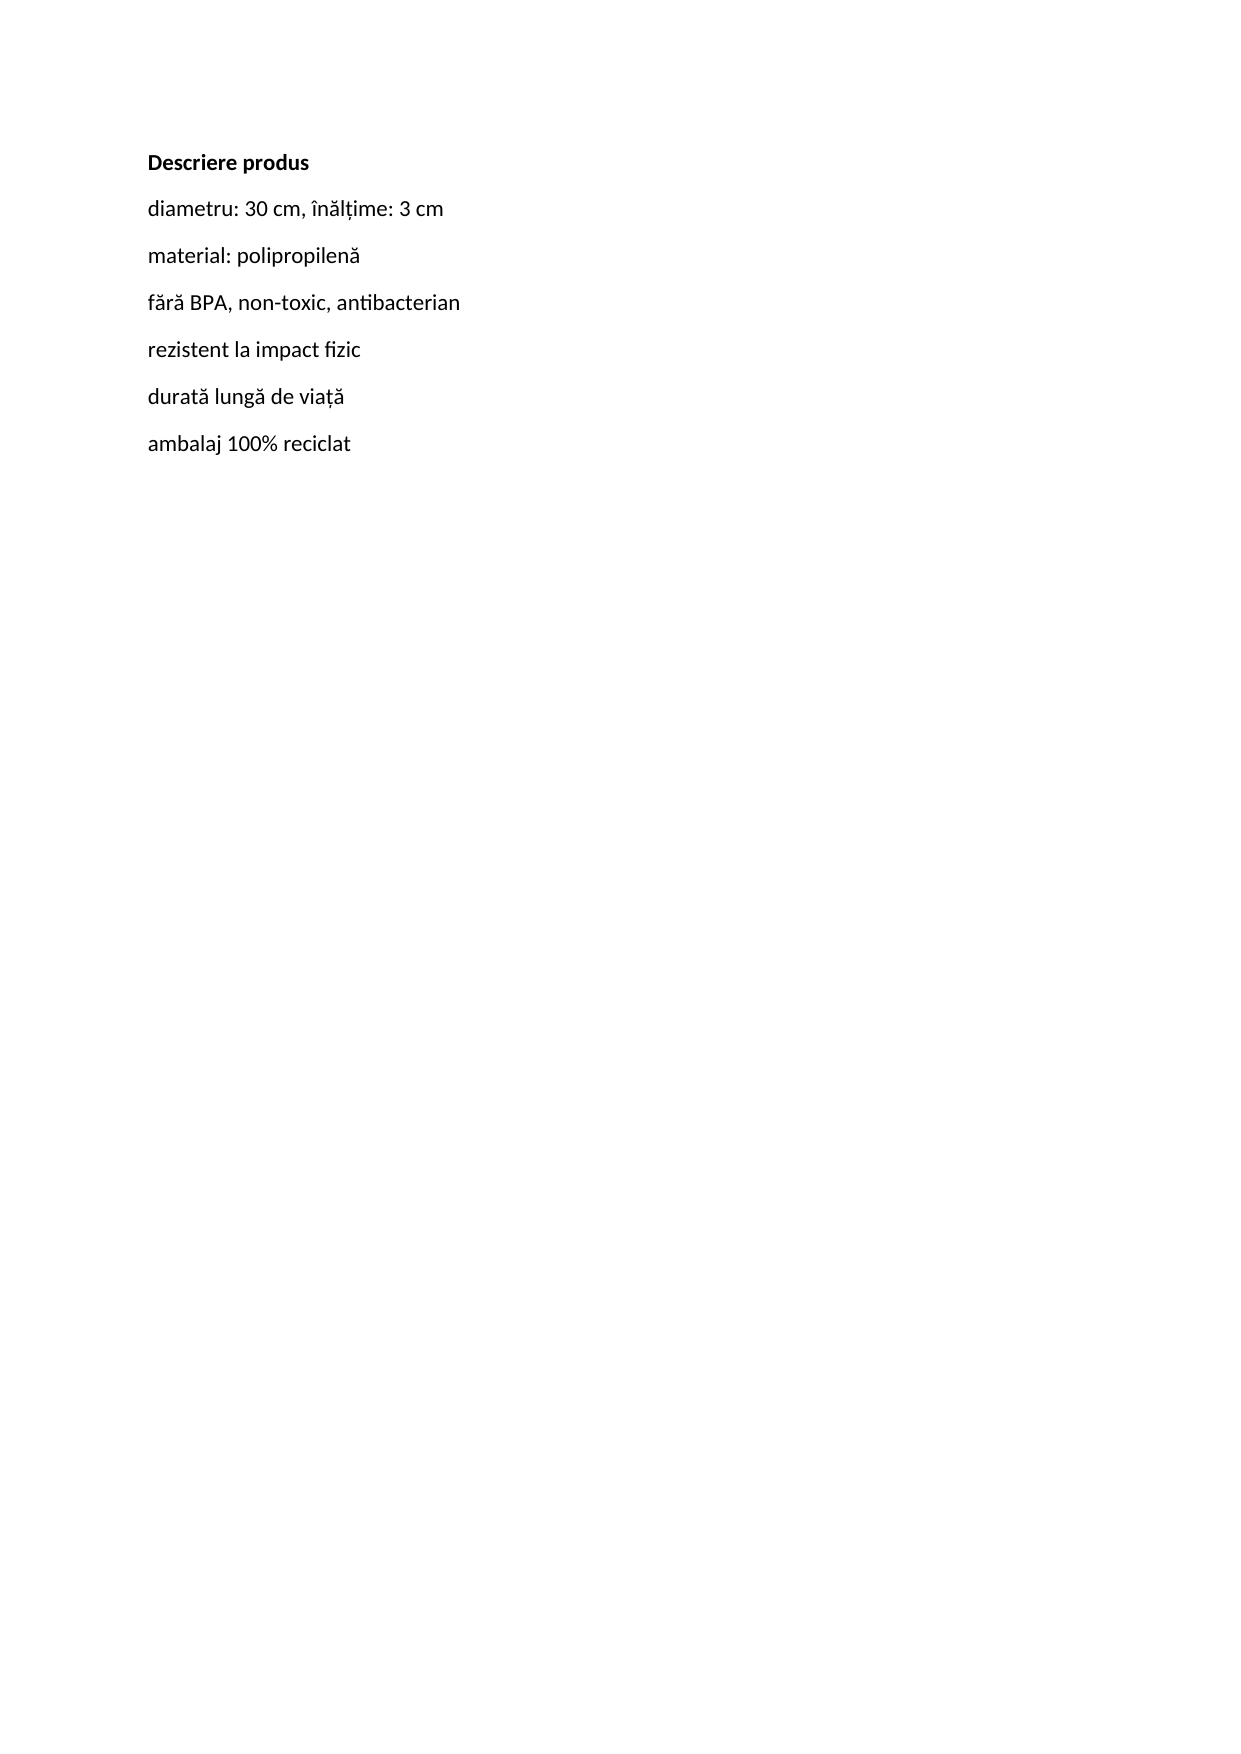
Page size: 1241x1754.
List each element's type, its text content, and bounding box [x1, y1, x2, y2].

text durată lungă de viață [148, 382, 1093, 410]
text diametru: 30 cm, înălțime: 3 cm [148, 194, 1093, 222]
text fără BPA, non-toxic, antibacterian [148, 288, 1093, 316]
text material: polipropilenă [148, 241, 1093, 269]
text Descriere produs [148, 148, 1093, 176]
text ambalaj 100% reciclat [148, 429, 1093, 457]
text rezistent la impact fizic [148, 335, 1093, 363]
